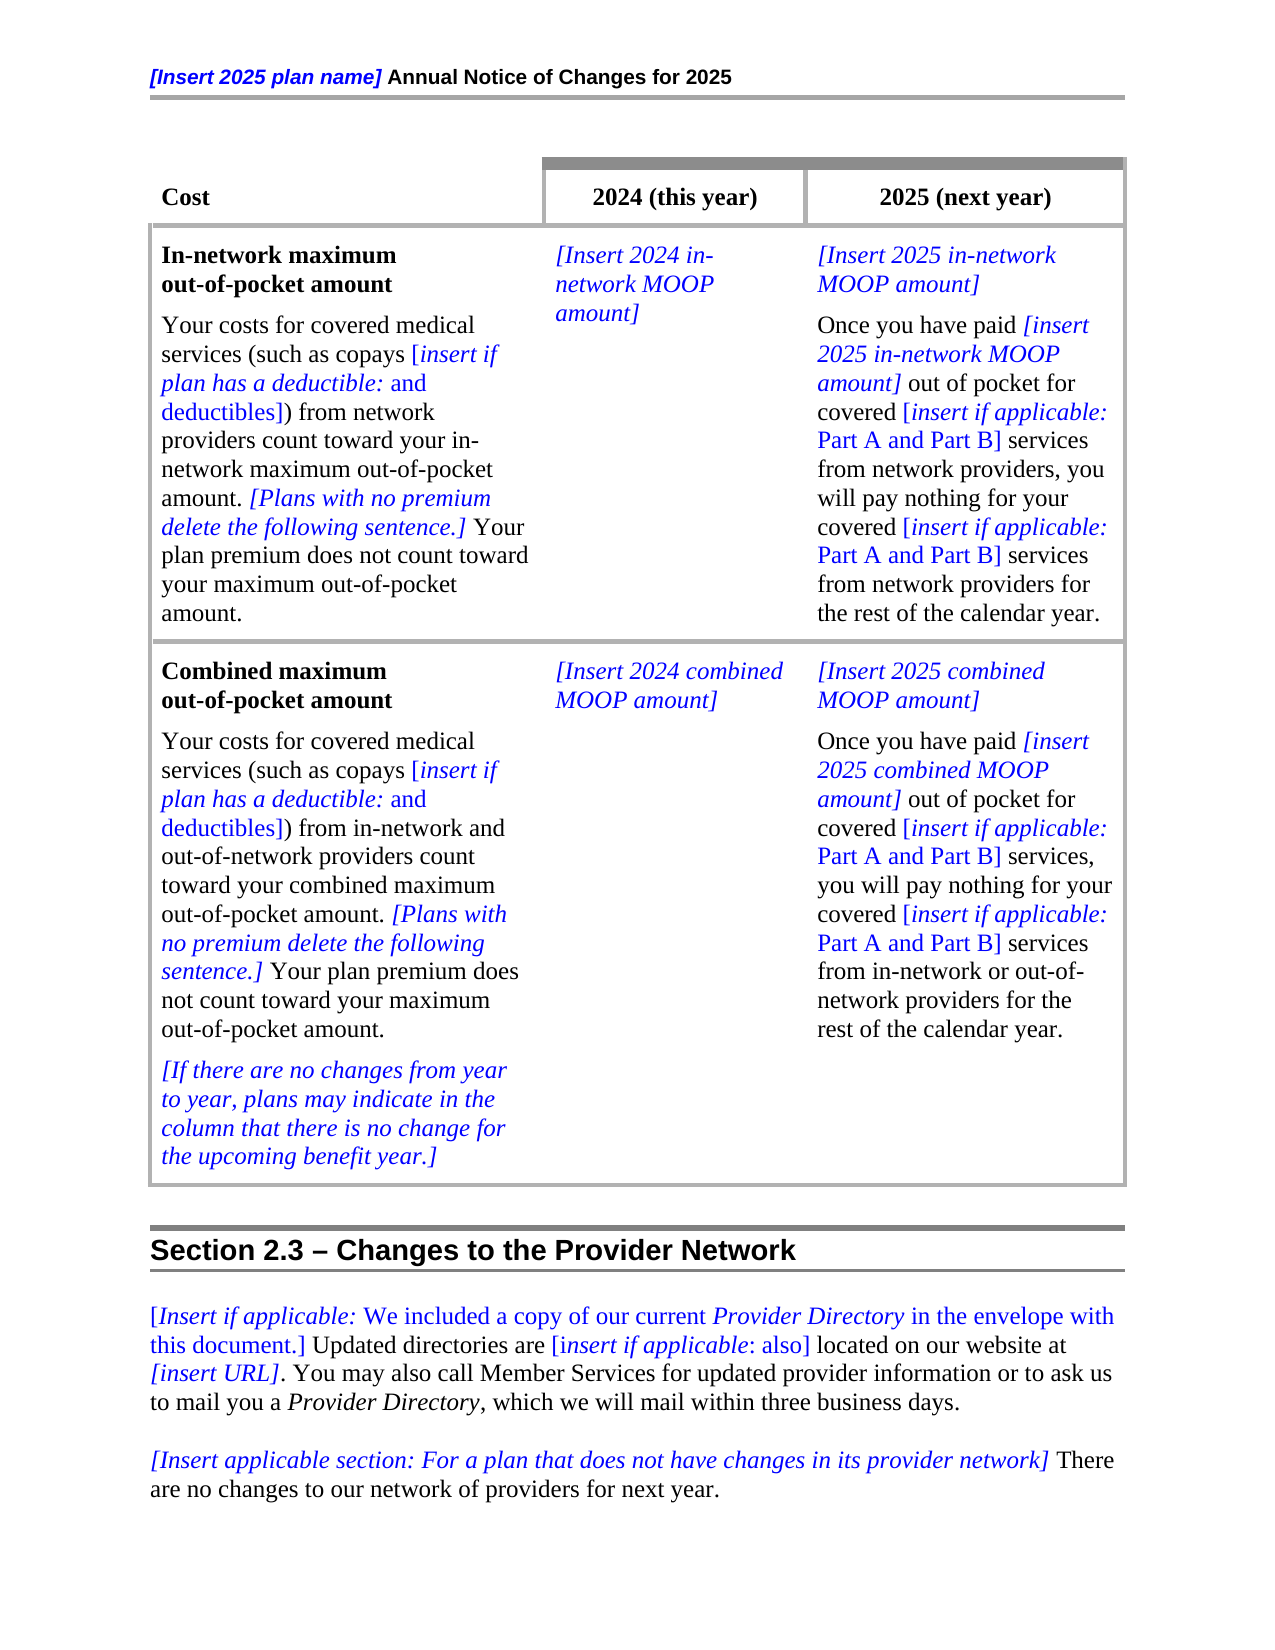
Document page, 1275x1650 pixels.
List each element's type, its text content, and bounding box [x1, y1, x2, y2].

subtitle Section 2.3 – Changes to the Provider Network [150, 1231, 1125, 1269]
table_cell [Insert 2025 combined MOOP amount] Once you have paid [insert 2025 combined MOOP amount] out of pocket for covered [insert if applicable: Part A and Part B] services, you will pay nothing for your covered [insert if applicable: Part A and Part B] services from in-network or out-of-network providers for the rest of the calendar year. [806, 644, 1123, 1183]
text [Insert applicable section: For a plan that does not have changes in its provider network] There are no changes to our network of providers for next year. [150, 1445, 1125, 1503]
table_cell In-network maximum out-of-pocket amount Your costs for covered medical services (such as copays [insert if plan has a deductible: and deductibles]) from network providers count toward your in-network maximum out-of-pocket amount. [Plans with no premium delete the following sentence.] Your plan premium does not count toward your maximum out-of-pocket amount. [152, 224, 544, 639]
table_cell [Insert 2025 in-network MOOP amount] Once you have paid [insert 2025 in-network MOOP amount] out of pocket for covered [insert if applicable: Part A and Part B] services from network providers, you will pay nothing for your covered [insert if applicable: Part A and Part B] services from network providers for the rest of the calendar year. [806, 228, 1123, 639]
text [Insert if applicable: We included a copy of our current Provider Directory in the envelope with this document.] Updated directories are [insert if applicable: also] located on our website at [insert URL]. You may also call Member Services for updated provider information or to ask us to mail you a Provider Directory, which we will mail within three business days. [150, 1301, 1125, 1416]
table_cell [Insert 2024 combined MOOP amount] [544, 644, 806, 1183]
table_cell Combined maximum out-of-pocket amount Your costs for covered medical services (such as copays [insert if plan has a deductible: and deductibles]) from in-network and out-of-network providers count toward your combined maximum out-of-pocket amount. [Plans with no premium delete the following sentence.] Your plan premium does not count toward your maximum out-of-pocket amount. [If there are no changes from year to year, plans may indicate in the column that there is no change for the upcoming benefit year.] [152, 640, 544, 1183]
table_cell [Insert 2024 in-network MOOP amount] [544, 228, 806, 639]
table_header 2025 (next year) [808, 170, 1123, 223]
table_header 2024 (this year) [546, 170, 803, 223]
table_header Cost [150, 157, 542, 223]
